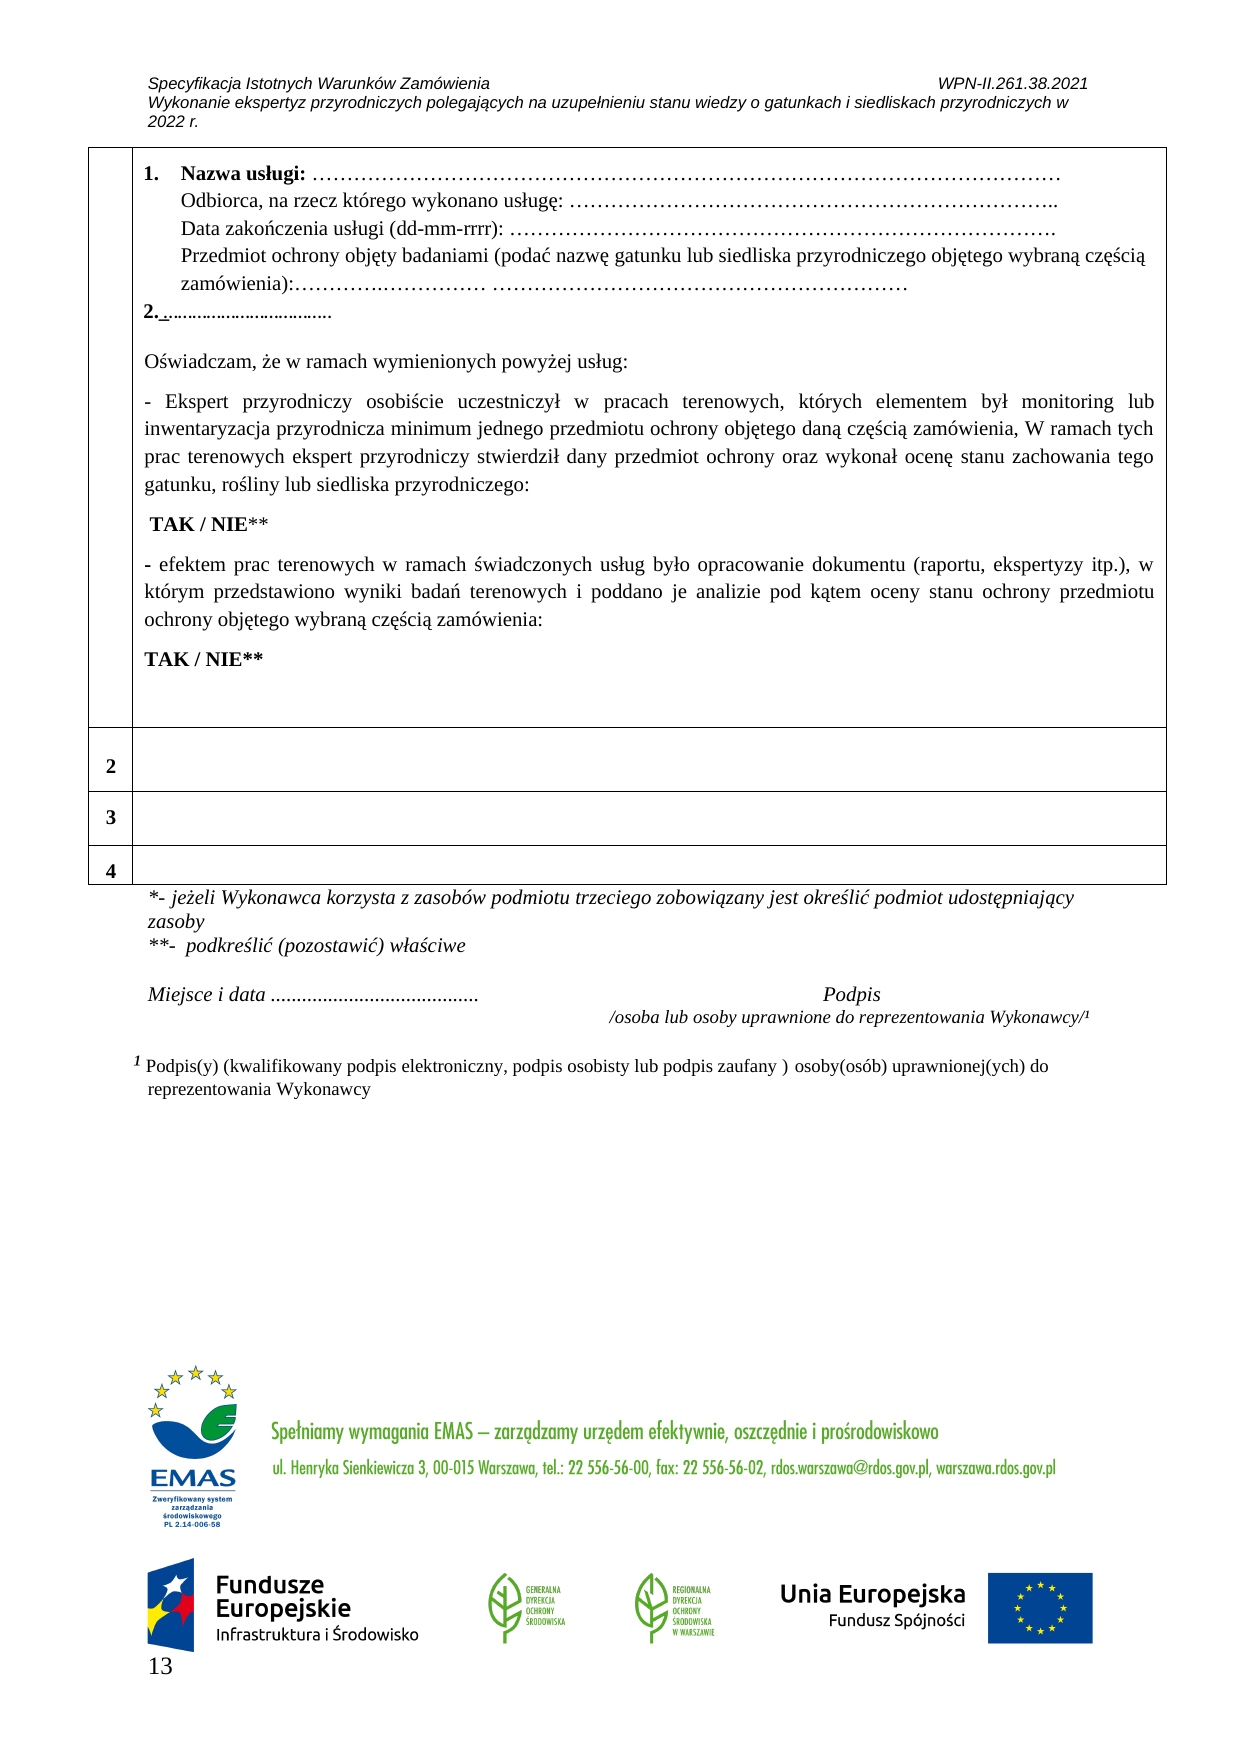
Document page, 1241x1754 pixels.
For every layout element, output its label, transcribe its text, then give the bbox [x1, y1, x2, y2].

picture [147, 1364, 1063, 1530]
text *- jeżeli Wykonawca korzysta z zasobów podmiotu trzeciego zobowiązany jest określić podmiot udostępniający zasoby [148, 885, 1092, 933]
table_cell 4 [89, 846, 132, 884]
table_cell 2 [89, 728, 132, 791]
table_cell 3 [89, 792, 132, 844]
table_cell [133, 728, 1166, 791]
table_cell [133, 846, 1166, 884]
text /osoba lub osoby uprawnione do reprezentowania Wykonawcy/¹ [148, 1006, 1092, 1027]
text Miejsce i data ........................................ Podpis [148, 981, 1092, 1006]
text **- podkreślić (pozostawić) właściwe [148, 933, 1092, 957]
text ¹ Podpis(y) (kwalifikowany podpis elektroniczny, podpis osobisty lub podpis zaufany ) osoby(osób) uprawnionej(ych) do reprezentowania Wykonawcy [133, 1049, 1092, 1099]
table_cell [133, 792, 1166, 844]
picture [147, 1558, 1093, 1652]
